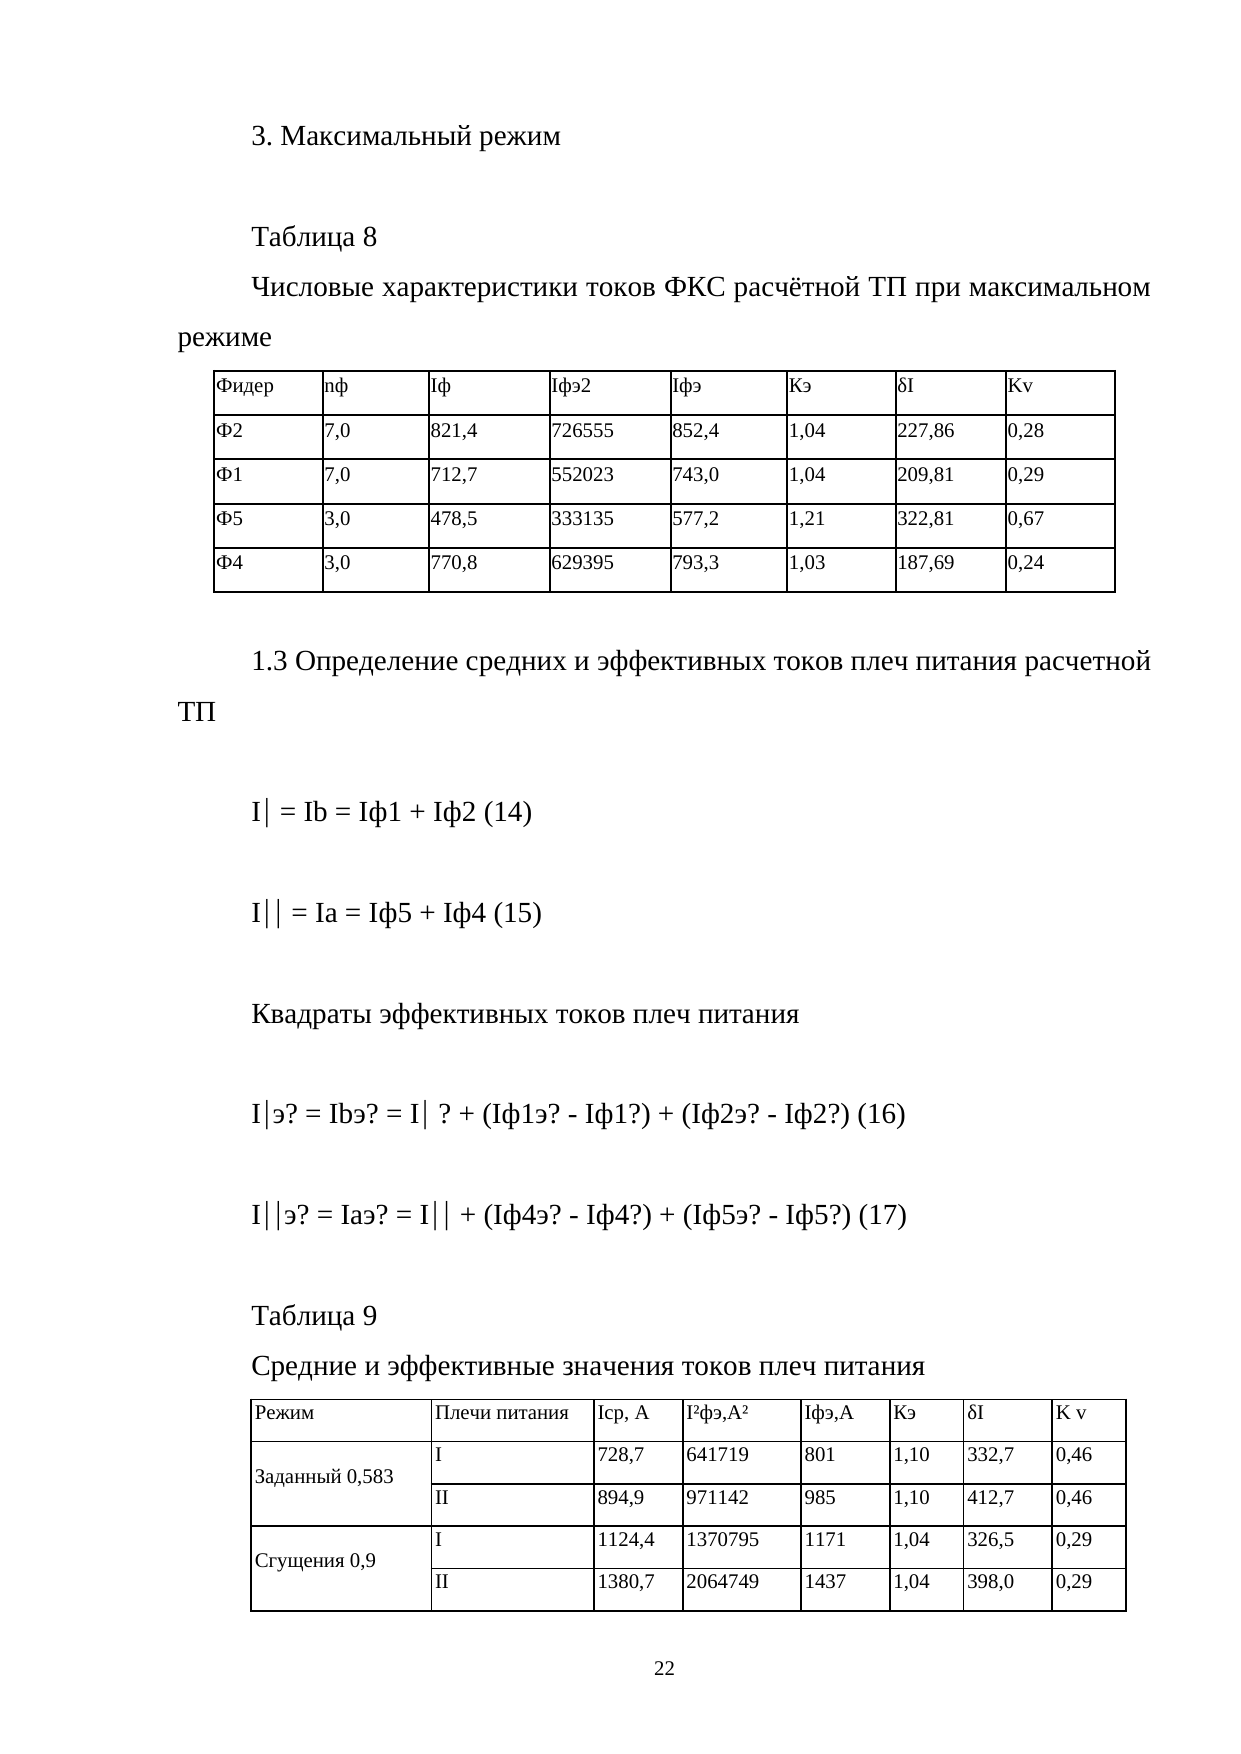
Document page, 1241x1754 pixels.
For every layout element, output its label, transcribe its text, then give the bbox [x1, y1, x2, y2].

table_cell II [432, 1485, 593, 1525]
table_cell 1,21 [788, 505, 895, 547]
table_cell 326,5 [964, 1527, 1051, 1568]
table_cell 552023 [551, 460, 670, 502]
table_cell 793,3 [672, 549, 786, 591]
table_header Фидер [215, 372, 322, 414]
table_cell Ф1 [215, 460, 322, 502]
table_header Iср, А [595, 1400, 682, 1441]
text Квадраты эффективных токов плеч питания [177, 996, 1152, 1029]
text I = Ib = Iф1 + Iф2 (14) [177, 794, 1152, 828]
table_cell 894,9 [595, 1485, 682, 1525]
table_cell 332,7 [964, 1442, 1051, 1483]
table_cell 3,0 [324, 505, 428, 547]
table_cell 1437 [802, 1569, 889, 1610]
table_header Режим [252, 1400, 431, 1441]
table_cell 1,04 [788, 460, 895, 502]
table_cell 985 [802, 1485, 889, 1525]
text Средние и эффективные значения токов плеч питания [177, 1348, 1152, 1382]
text Iэ = Ibэ = I + (Iф1э - Iф1) + (Iф2э - Iф2) (16) [177, 1096, 1152, 1130]
table_cell 3,0 [324, 549, 428, 591]
table_cell 7,0 [324, 416, 428, 458]
table_cell 1,10 [891, 1442, 963, 1483]
table_cell 1124,4 [595, 1527, 682, 1568]
text Числовые характеристики токов ФКС расчётной ТП при максимальном режиме [177, 269, 1152, 353]
table_header δI [897, 372, 1005, 414]
text 3. Максимальный режим [177, 118, 1152, 152]
text Iэ = Iaэ = I + (Iф4э - Iф4) + (Iф5э - Iф5) (17) [177, 1197, 1152, 1231]
table_header Кэ [891, 1400, 963, 1441]
table_cell 0,29 [1007, 460, 1114, 502]
table_cell 801 [802, 1442, 889, 1483]
table_cell 743,0 [672, 460, 786, 502]
table_cell Ф2 [215, 416, 322, 458]
table_header Iфэ,А [802, 1400, 889, 1441]
text 1.3 Определение средних и эффективных токов плеч питания расчетной ТП [177, 643, 1152, 727]
table_cell 0,28 [1007, 416, 1114, 458]
table_cell 1,04 [891, 1569, 963, 1610]
table_cell 577,2 [672, 505, 786, 547]
table_cell 412,7 [964, 1485, 1051, 1525]
table_cell 398,0 [964, 1569, 1051, 1610]
table_cell 7,0 [324, 460, 428, 502]
table_cell Сгущения 0,9 [252, 1527, 431, 1610]
table_cell I [432, 1442, 593, 1483]
table_cell 1,10 [891, 1485, 963, 1525]
text Таблица 8 [177, 219, 1152, 252]
table_cell 712,7 [430, 460, 549, 502]
table_cell 227,86 [897, 416, 1005, 458]
table_cell 187,69 [897, 549, 1005, 591]
table_cell 1380,7 [595, 1569, 682, 1610]
text I = Ia = Iф5 + Iф4 (15) [177, 895, 1152, 929]
table_cell 209,81 [897, 460, 1005, 502]
table_cell 0,46 [1053, 1442, 1125, 1483]
table_header I²фэ,А² [684, 1400, 800, 1441]
table_cell 728,7 [595, 1442, 682, 1483]
table_cell 0,67 [1007, 505, 1114, 547]
table_cell Ф4 [215, 549, 322, 591]
table_header Iфэ [672, 372, 786, 414]
table_header Iфэ2 [551, 372, 670, 414]
table_cell 1171 [802, 1527, 889, 1568]
table_cell 629395 [551, 549, 670, 591]
table_cell I [432, 1527, 593, 1568]
table_header δI [964, 1400, 1051, 1441]
table_cell 0,29 [1053, 1527, 1125, 1568]
table_cell 971142 [684, 1485, 800, 1525]
table_header Плечи питания [432, 1400, 593, 1441]
table_header Kv [1007, 372, 1114, 414]
table_cell II [432, 1569, 593, 1610]
table_cell 0,46 [1053, 1485, 1125, 1525]
table_cell 322,81 [897, 505, 1005, 547]
table_cell 1,03 [788, 549, 895, 591]
table_cell 2064749 [684, 1569, 800, 1610]
table_cell 0,24 [1007, 549, 1114, 591]
table_cell 852,4 [672, 416, 786, 458]
table_cell 641719 [684, 1442, 800, 1483]
table_cell 770,8 [430, 549, 549, 591]
table_cell Ф5 [215, 505, 322, 547]
table_cell 1370795 [684, 1527, 800, 1568]
table_header nф [324, 372, 428, 414]
table_cell 0,29 [1053, 1569, 1125, 1610]
table_header K v [1053, 1400, 1125, 1441]
table_cell 821,4 [430, 416, 549, 458]
table_cell 1,04 [891, 1527, 963, 1568]
table_cell 333135 [551, 505, 670, 547]
table_cell 726555 [551, 416, 670, 458]
table_cell Заданный 0,583 [252, 1442, 431, 1525]
table_header Iф [430, 372, 549, 414]
table_cell 1,04 [788, 416, 895, 458]
table_cell 478,5 [430, 505, 549, 547]
table_header Кэ [788, 372, 895, 414]
text Таблица 9 [177, 1298, 1152, 1331]
